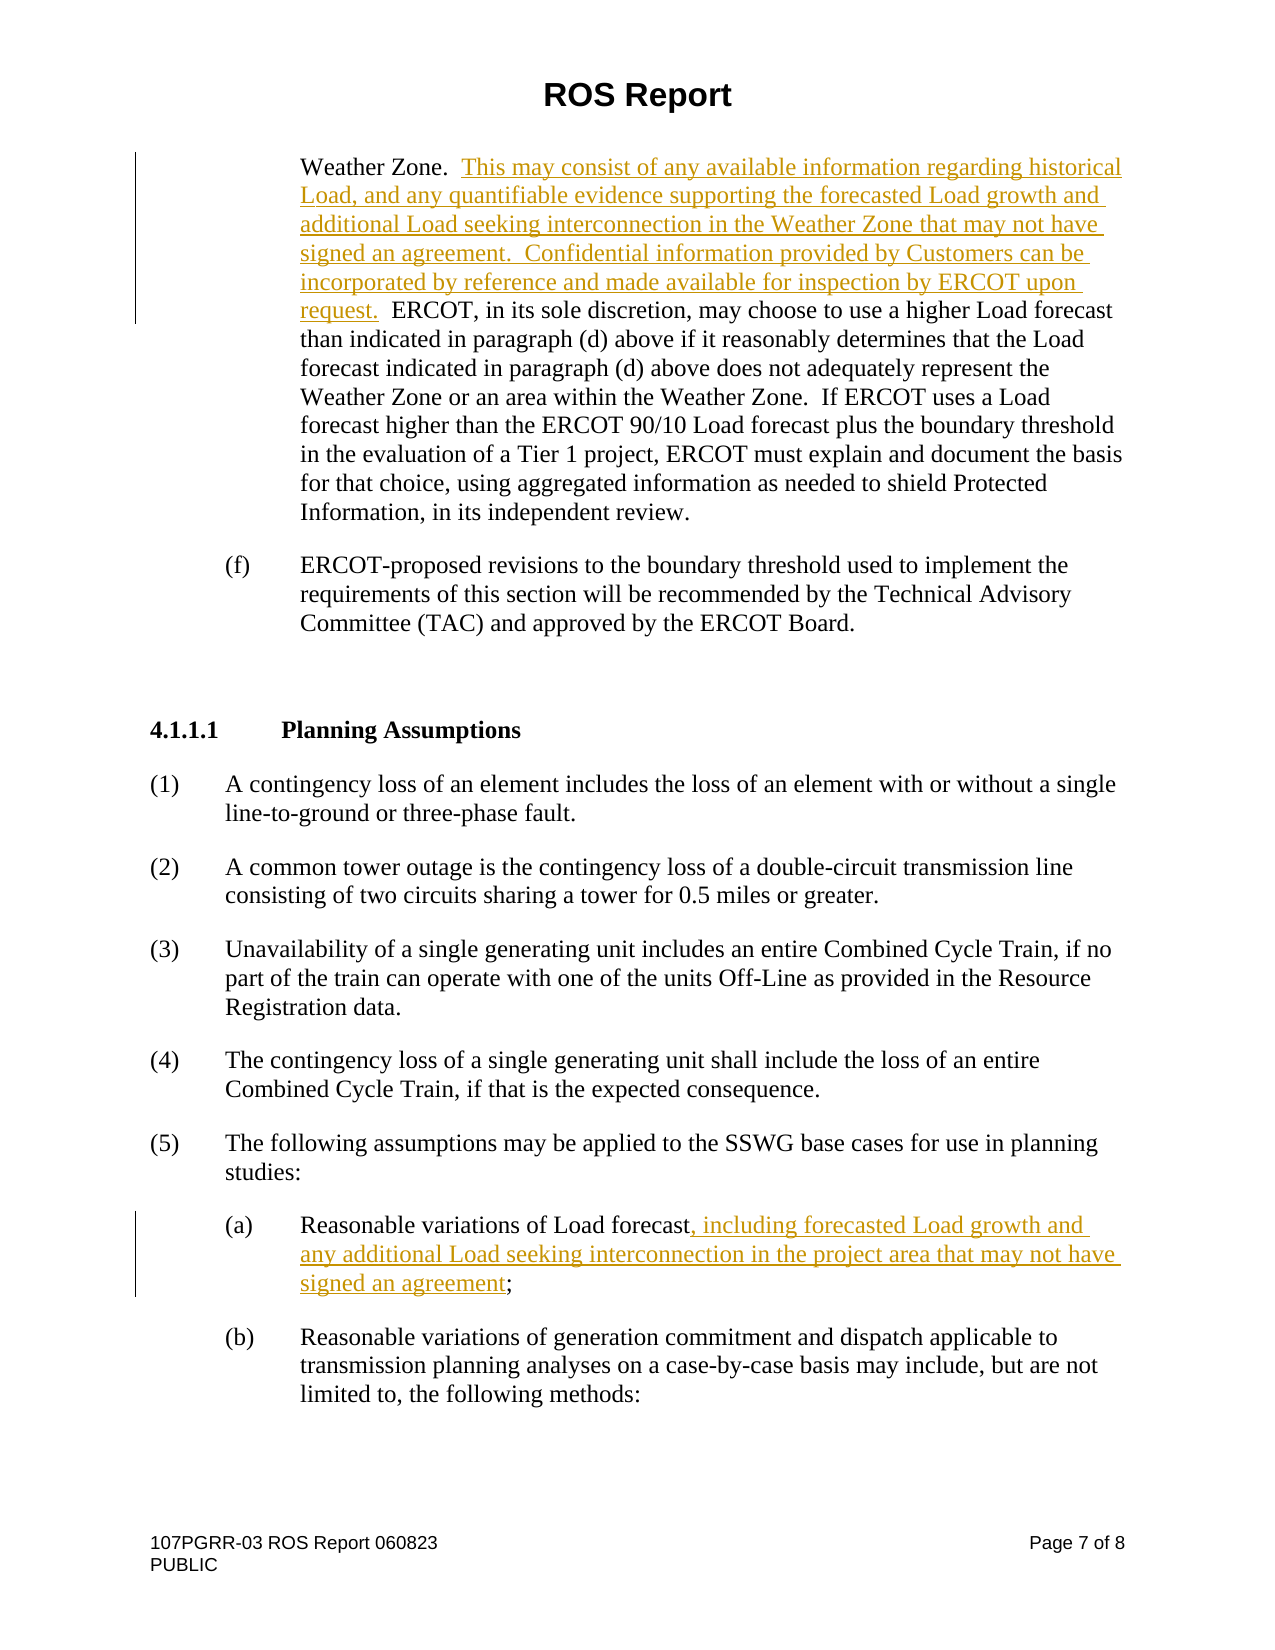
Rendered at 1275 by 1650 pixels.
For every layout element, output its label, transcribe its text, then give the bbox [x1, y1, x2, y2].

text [225, 152, 1125, 526]
text 4.1.1.1 Planning Assumptions [150, 716, 1125, 744]
list (b) Reasonable variations of generation commitment and dispatch applicable to transmission planning analyses on a case-by-case basis may include, but are not limited to, the following methods: [225, 1322, 1125, 1408]
text (4) The contingency loss of a single generating unit shall include the loss of an entire Combined Cycle Train, if that is the expected consequence. [150, 1046, 1125, 1103]
text (2) A common tower outage is the contingency loss of a double-circuit transmission line consisting of two circuits sharing a tower for 0.5 miles or greater. [150, 852, 1125, 909]
text (1) A contingency loss of an element includes the loss of an element with or without a single line-to-ground or three-phase fault. [150, 769, 1125, 827]
text (f) ERCOT-proposed revisions to the boundary threshold used to implement the requirements of this section will be recommended by the Technical Advisory Committee (TAC) and approved by the ERCOT Board. [225, 551, 1125, 637]
text (5) The following assumptions may be applied to the SSWG base cases for use in planning studies: [150, 1128, 1125, 1186]
list (a) Reasonable variations of Load forecast; [225, 1211, 1125, 1297]
text (3) Unavailability of a single generating unit includes an entire Combined Cycle Train, if no part of the train can operate with one of the units Off-Line as provided in the Resource Registration data. [150, 934, 1125, 1021]
